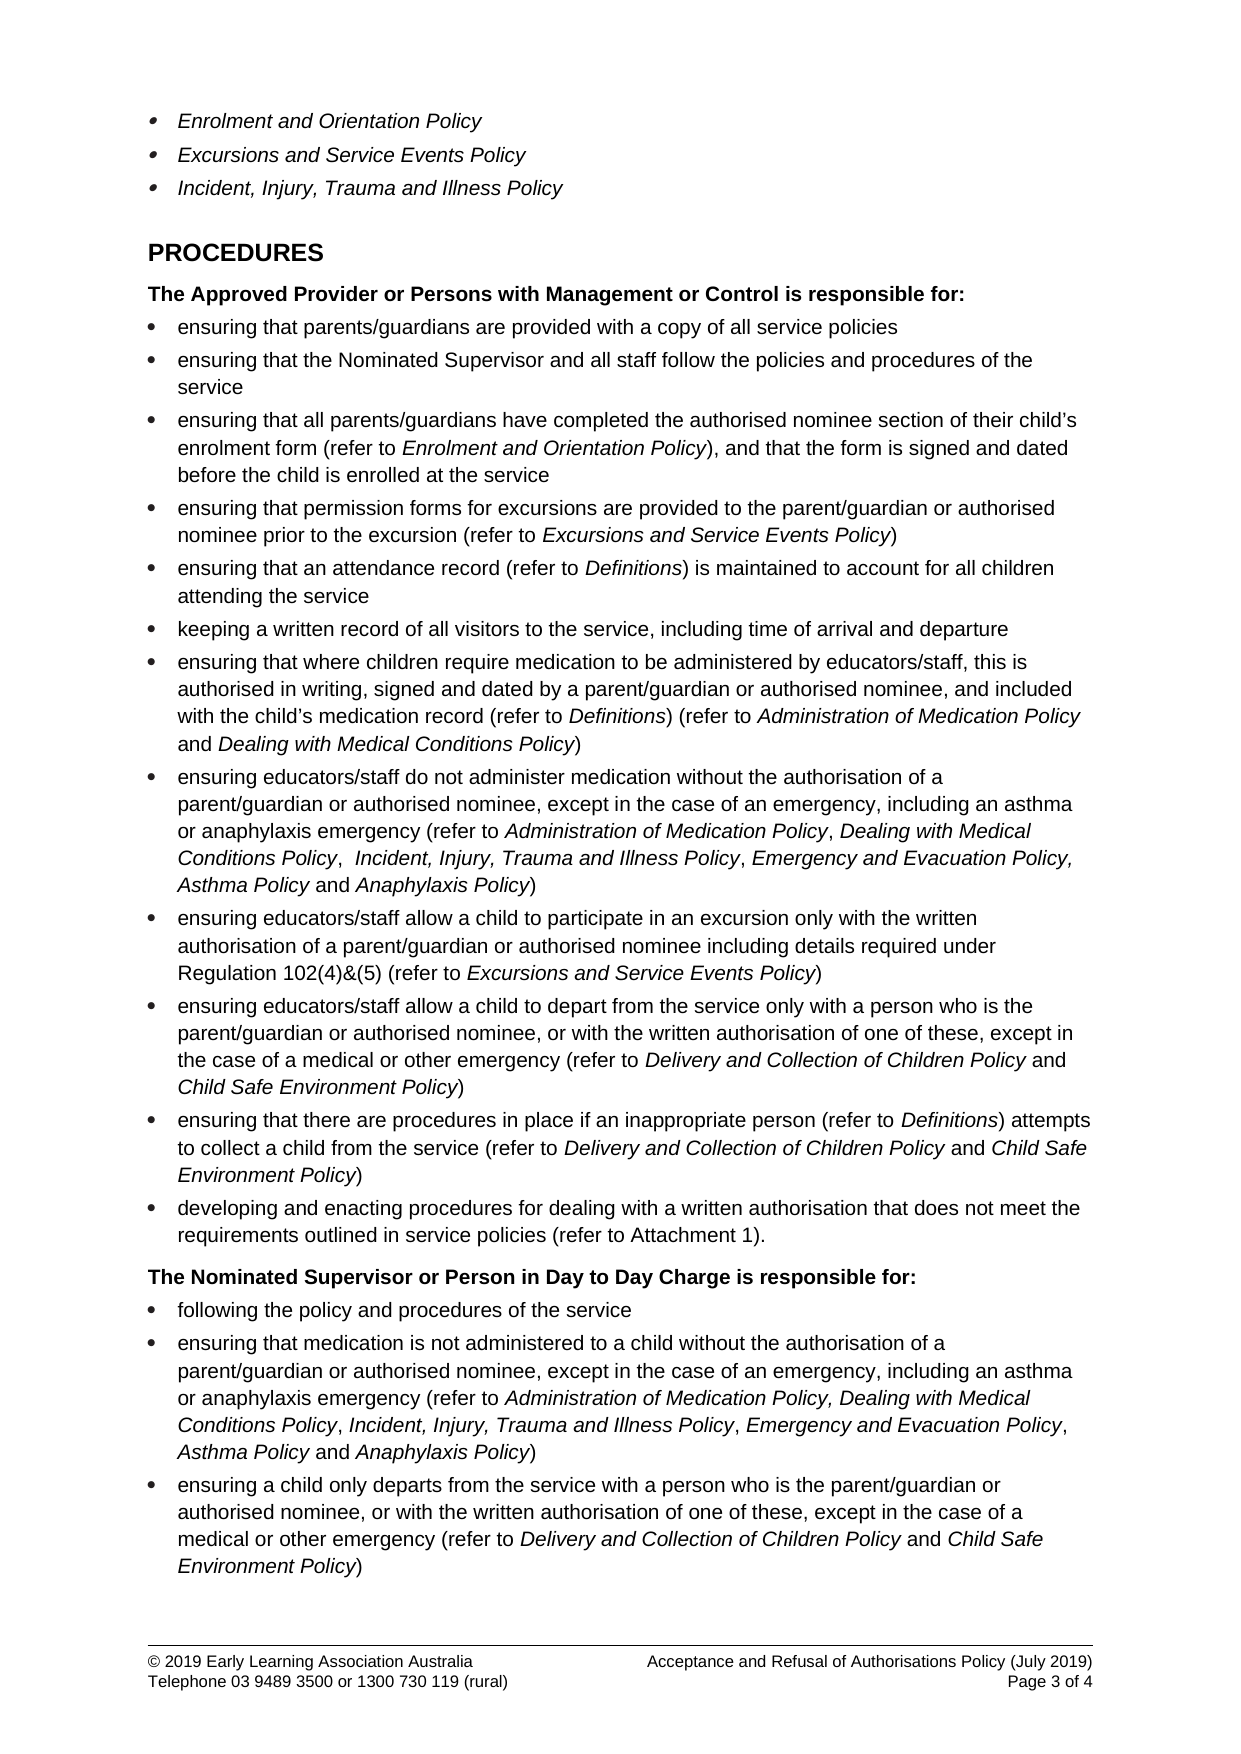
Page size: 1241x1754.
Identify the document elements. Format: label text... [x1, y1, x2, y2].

text ensuring educators/staff allow a child to depart from the service only with a person who is the parent/guardian or authorised nominee, or with the written authorisation of one of these, except in the case of a medical or other emergency (refer to Delivery and Collection of Children Policy and Child Safe Environment Policy) [148, 991, 1092, 1099]
text ensuring that where children require medication to be administered by educators/staff, this is authorised in writing, signed and dated by a parent/guardian or authorised nominee, and included with the child’s medication record (refer to Definitions) (refer to Administration of Medication Policy and Dealing with Medical Conditions Policy) [148, 647, 1092, 755]
subtitle Procedures [148, 238, 1092, 267]
subtitle The Nominated Supervisor or Person in Day to Day Charge is responsible for: [148, 1265, 1092, 1289]
subtitle The Approved Provider or Persons with Management or Control is responsible for: [148, 281, 1092, 305]
text ensuring that medication is not administered to a child without the authorisation of a parent/guardian or authorised nominee, except in the case of an emergency, including an asthma or anaphylaxis emergency (refer to Administration of Medication Policy, Dealing with Medical Conditions Policy, Incident, Injury, Trauma and Illness Policy, Emergency and Evacuation Policy, Asthma Policy and Anaphylaxis Policy) [148, 1328, 1092, 1464]
text ensuring that there are procedures in place if an inappropriate person (refer to Definitions) attempts to collect a child from the service (refer to Delivery and Collection of Children Policy and Child Safe Environment Policy) [148, 1105, 1092, 1187]
text developing and enacting procedures for dealing with a written authorisation that does not meet the requirements outlined in service policies (refer to Attachment 1). [148, 1193, 1092, 1247]
text ensuring educators/staff allow a child to participate in an excursion only with the written authorisation of a parent/guardian or authorised nominee including details required under Regulation 102(4)&(5) (refer to Excursions and Service Events Policy) [148, 903, 1092, 984]
text ensuring that an attendance record (refer to Definitions) is maintained to account for all children attending the service [148, 553, 1092, 607]
text ensuring that permission forms for excursions are provided to the parent/guardian or authorised nominee prior to the excursion (refer to Excursions and Service Events Policy) [148, 493, 1092, 547]
text keeping a written record of all visitors to the service, including time of arrival and departure [148, 614, 1092, 641]
text ensuring that the Nominated Supervisor and all staff follow the policies and procedures of the service [148, 345, 1092, 399]
text Incident, Injury, Trauma and Illness Policy [148, 173, 1092, 200]
text ensuring that all parents/guardians have completed the authorised nominee section of their child’s enrolment form (refer to Enrolment and Orientation Policy), and that the form is signed and dated before the child is enrolled at the service [148, 405, 1092, 487]
text ensuring a child only departs from the service with a person who is the parent/guardian or authorised nominee, or with the written authorisation of one of these, except in the case of a medical or other emergency (refer to Delivery and Collection of Children Policy and Child Safe Environment Policy) [148, 1470, 1092, 1578]
text ensuring that parents/guardians are provided with a copy of all service policies [148, 312, 1092, 339]
text following the policy and procedures of the service [148, 1295, 1092, 1322]
text ensuring educators/staff do not administer medication without the authorisation of a parent/guardian or authorised nominee, except in the case of an emergency, including an asthma or anaphylaxis emergency (refer to Administration of Medication Policy, Dealing with Medical Conditions Policy, Incident, Injury, Trauma and Illness Policy, Emergency and Evacuation Policy, Asthma Policy and Anaphylaxis Policy) [148, 762, 1092, 897]
text Excursions and Service Events Policy [148, 140, 1092, 167]
text Enrolment and Orientation Policy [148, 106, 1092, 133]
